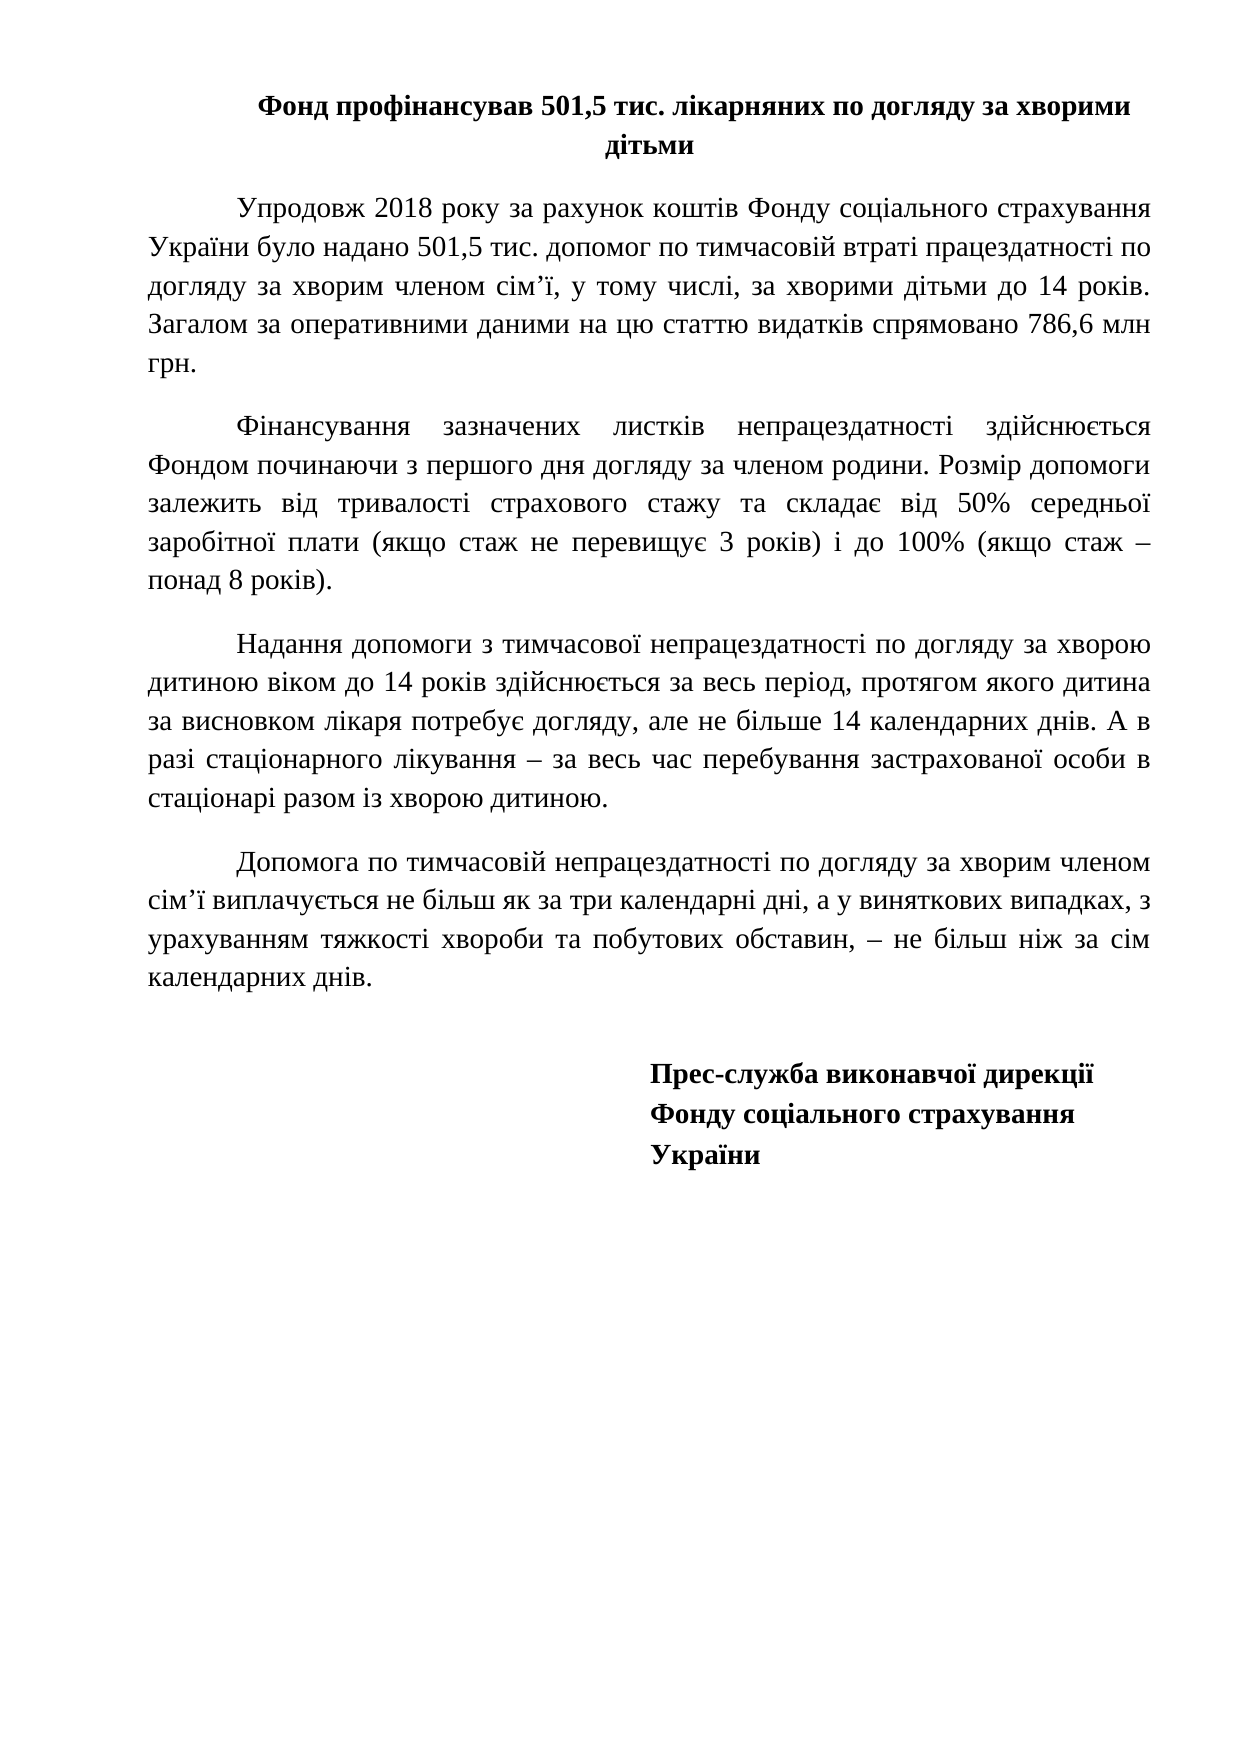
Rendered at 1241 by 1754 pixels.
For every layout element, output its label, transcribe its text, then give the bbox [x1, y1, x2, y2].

text Фонду соціального страхування України [650, 1097, 1152, 1170]
text Фінансування зазначених листків непрацездатності здійснюється Фондом починаючи з першого дня догляду за членом родини. Розмір допомоги залежить від тривалості страхового стажу та складає від 50% середньої заробітної плати (якщо стаж не перевищує 3 років) і до 100% (якщо стаж – понад 8 років). [148, 408, 1152, 596]
text Фонд профінансував 501,5 тис. лікарняних по догляду за хворими дітьми [148, 88, 1152, 161]
text Надання допомоги з тимчасової непрацездатності по догляду за хворою дитиною віком до 14 років здійснюється за весь період, протягом якого дитина за висновком лікаря потребує догляду, але не більше 14 календарних днів. А в разі стаціонарного лікування – за весь час перебування застрахованої особи в стаціонарі разом із хворою дитиною. [148, 626, 1152, 814]
text Допомога по тимчасовій непрацездатності по догляду за хворим членом сім’ї виплачується не більш як за три календарні дні, а у виняткових випадках, з урахуванням тяжкості хвороби та побутових обставин, – не більш ніж за сім календарних днів. [148, 844, 1152, 993]
text Прес-служба виконавчої дирекції [650, 1056, 1152, 1090]
text Упродовж 2018 року за рахунок коштів Фонду соціального страхування України було надано 501,5 тис. допомог по тимчасовій втраті працездатності по догляду за хворим членом сім’ї, у тому числі, за хворими дітьми до 14 років. Загалом за оперативними даними на цю статтю видатків спрямовано 786,6 млн грн. [148, 191, 1152, 378]
